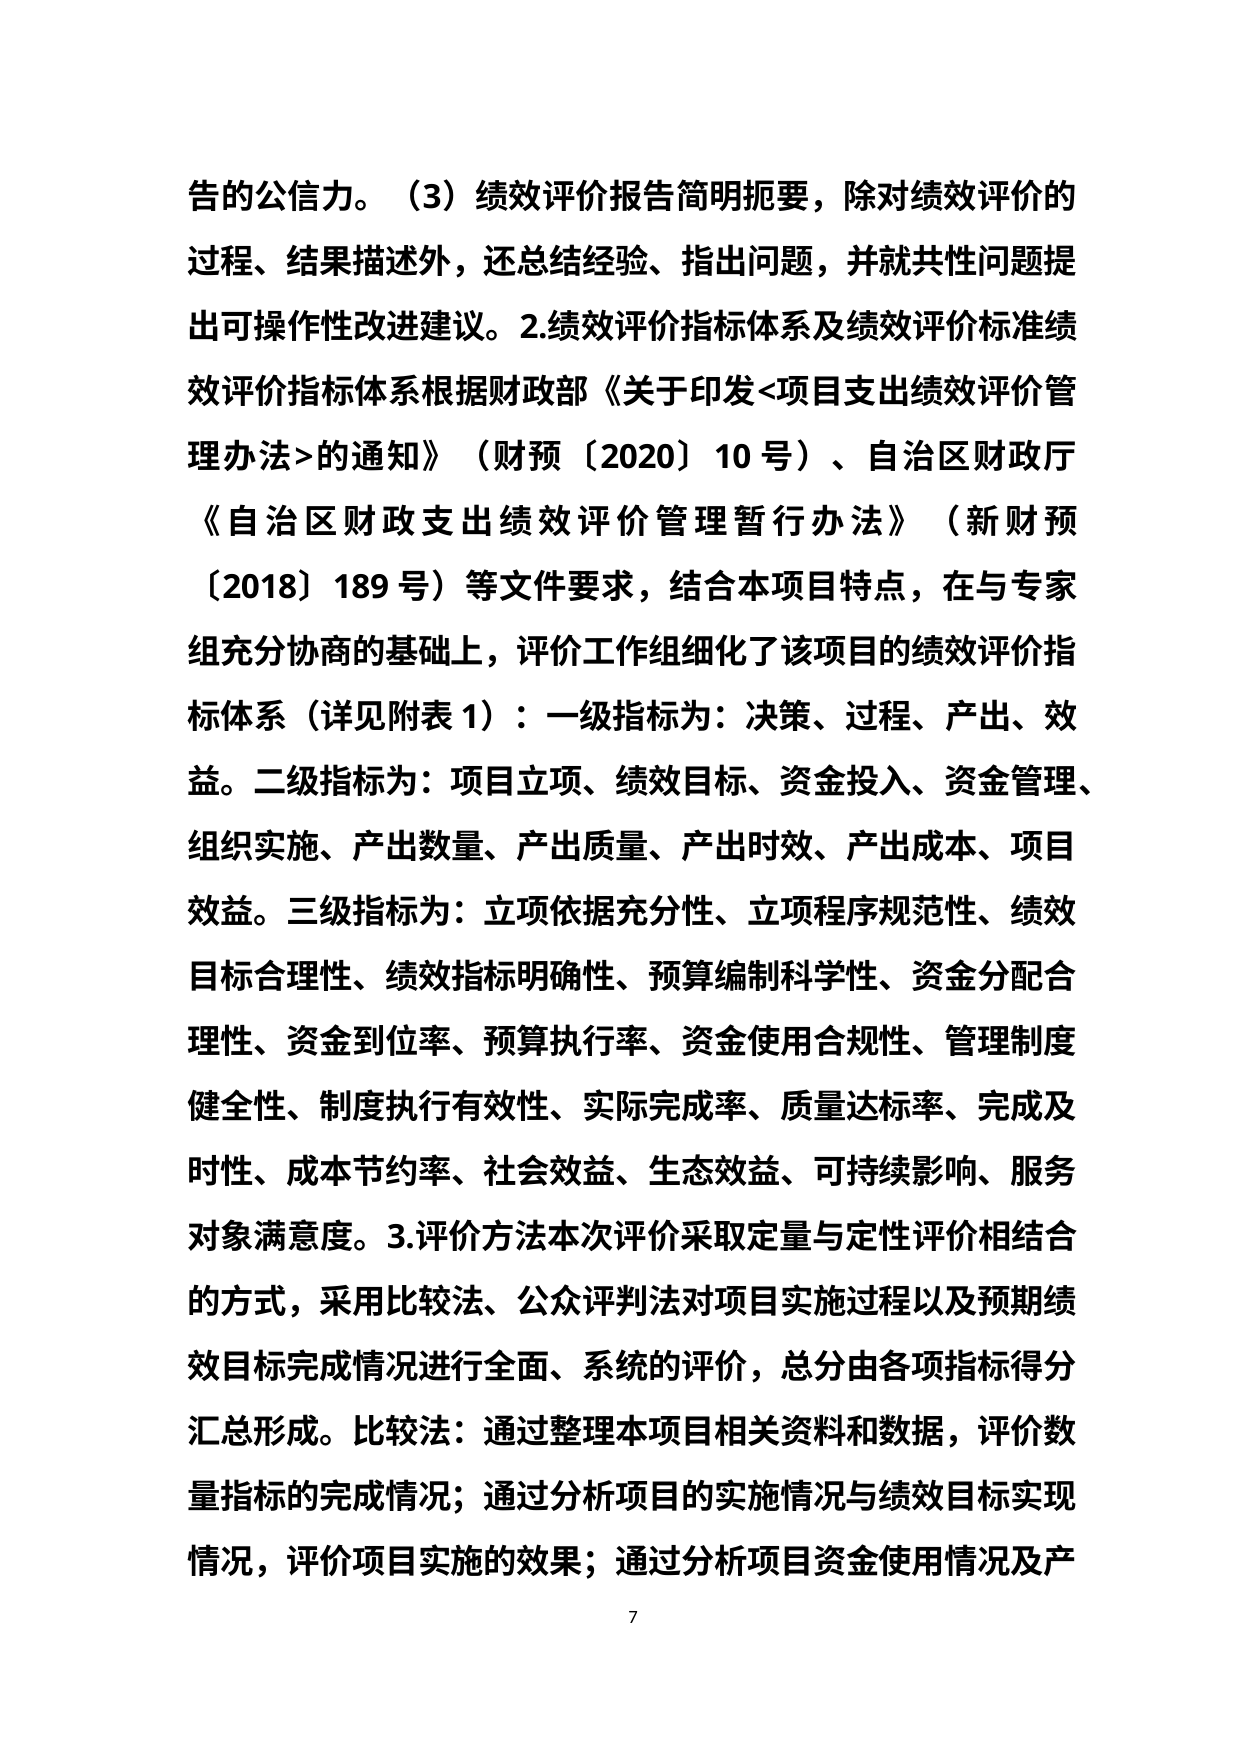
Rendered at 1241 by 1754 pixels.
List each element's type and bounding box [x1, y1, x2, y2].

text [187, 162, 1078, 1592]
